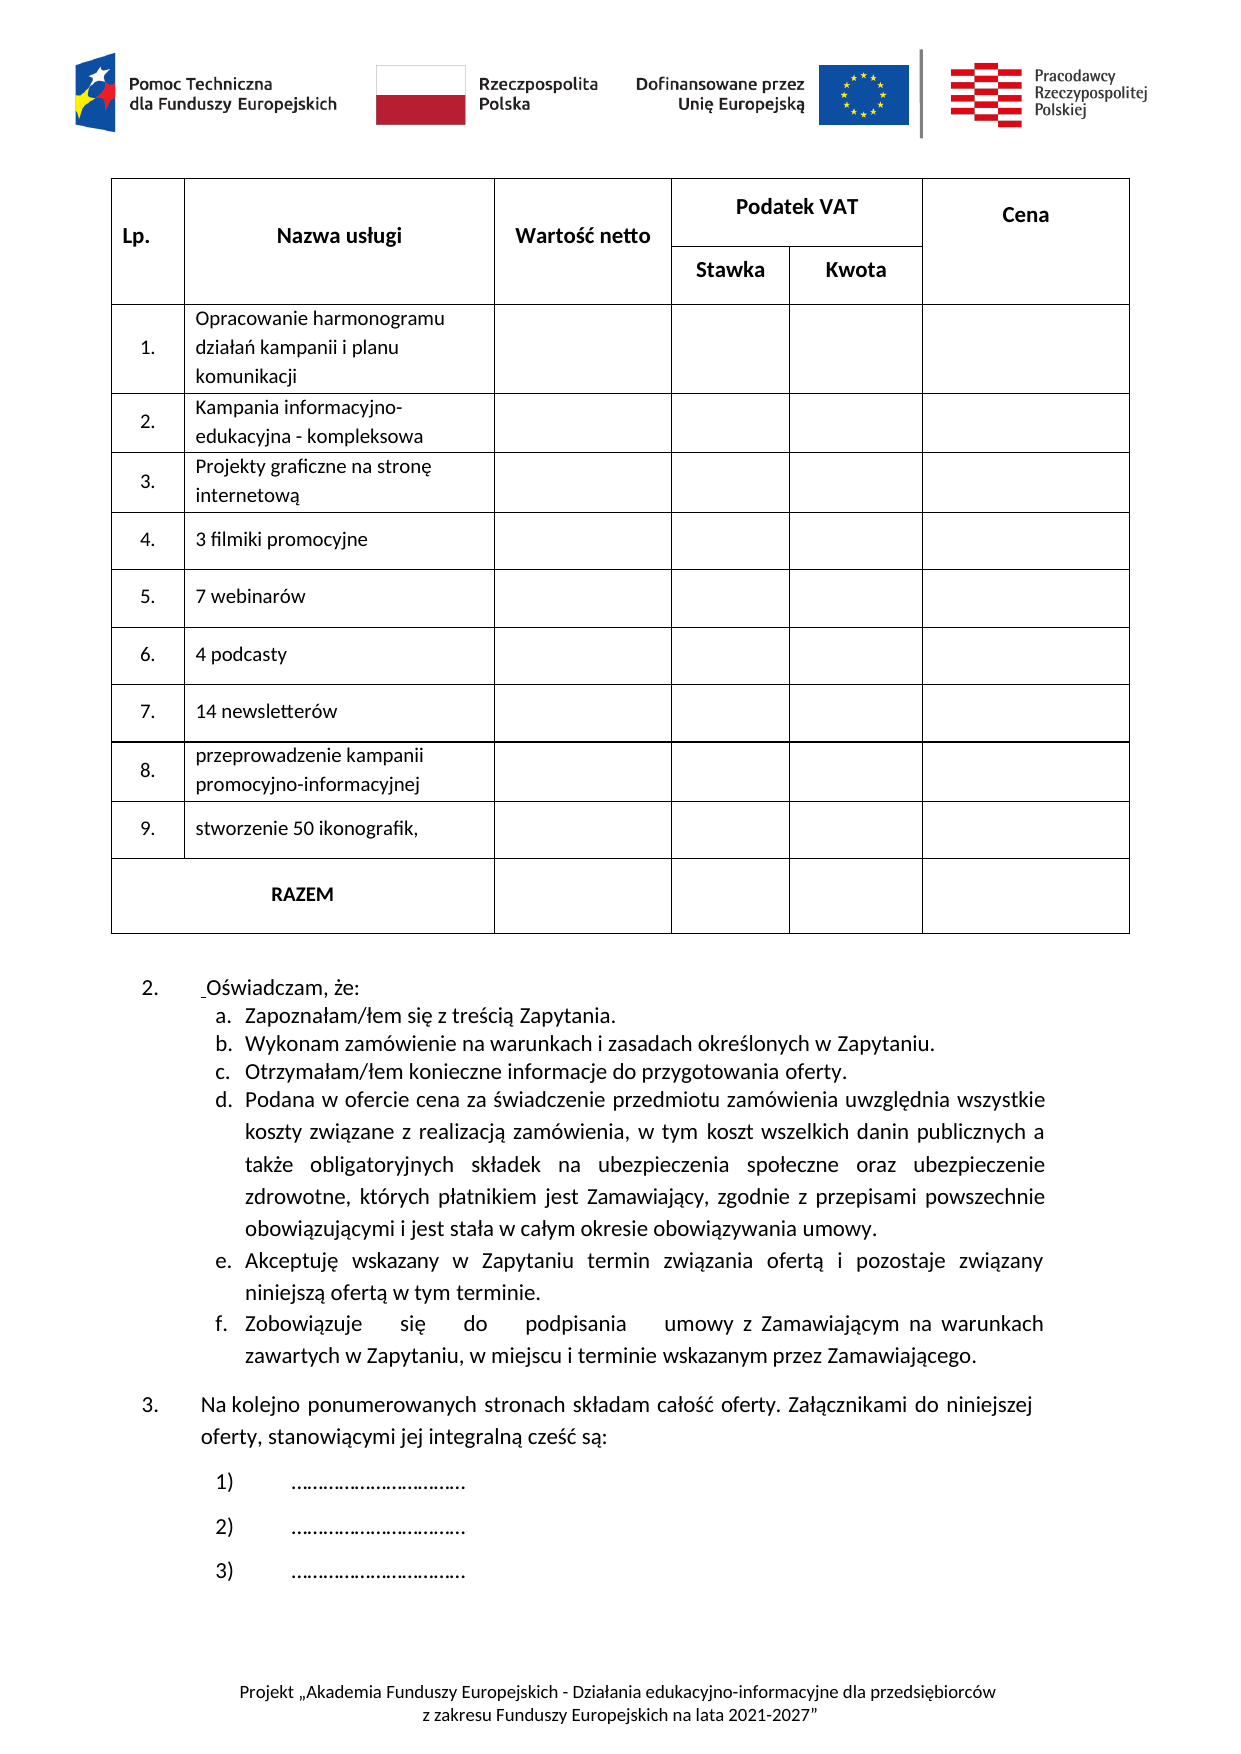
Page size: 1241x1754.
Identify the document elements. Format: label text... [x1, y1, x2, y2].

table_cell [672, 859, 789, 932]
table_cell [495, 453, 671, 512]
table_cell przeprowadzenie kampanii promocyjno-informacyjnej [185, 743, 494, 801]
table_cell 2. [112, 394, 184, 452]
table_cell [790, 305, 922, 393]
table_cell Opracowanie harmonogramu działań kampanii i planu komunikacji [185, 305, 494, 393]
table_cell [495, 570, 671, 627]
table_header Wartość netto [495, 179, 671, 304]
list Podana w ofercie cena za świadczenie przedmiotu zamówienia uwzględnia wszystkie koszty związane z realizacją zamówienia, w tym koszt wszelkich danin publicznych a także obligatoryjnych składek na ubezpieczenia społeczne oraz ubezpieczenie zdrowotne, których płatnikiem jest Zamawiający, zgodnie z przepisami powszechnie obowiązującymi i jest stała w całym okresie obowiązywania umowy. [215, 1085, 1045, 1242]
list Wykonam zamówienie na warunkach i zasadach określonych w Zapytaniu. [215, 1029, 1128, 1057]
table_header Nazwa usługi [185, 179, 494, 304]
table_header Cena [923, 179, 1129, 304]
table_cell [790, 394, 922, 452]
table_cell 1. [112, 305, 184, 393]
table_cell [790, 570, 922, 627]
table_cell [495, 743, 671, 801]
table_cell [495, 685, 671, 741]
table_cell 7 webinarów [185, 570, 494, 627]
table_cell [923, 570, 1129, 627]
table_cell [923, 685, 1129, 741]
list Otrzymałam/łem konieczne informacje do przygotowania oferty. [215, 1057, 1128, 1085]
table_cell [672, 570, 789, 627]
list Zapoznałam/łem się z treścią Zapytania. [215, 1001, 1128, 1029]
table_cell [790, 802, 922, 858]
table_cell [923, 453, 1129, 512]
text 1) …………………………… [215, 1467, 1128, 1495]
list Na kolejno ponumerowanych stronach składam całość oferty. Załącznikami do niniejszej [141, 1390, 1128, 1418]
picture [61, 46, 1182, 144]
table_cell [672, 628, 789, 684]
table_cell [790, 859, 922, 932]
table_cell [672, 305, 789, 393]
text 3) …………………………… [215, 1557, 1128, 1585]
table_cell [495, 394, 671, 452]
table_cell [495, 513, 671, 569]
table_cell 5. [112, 570, 184, 627]
table_header Lp. [112, 179, 184, 304]
table_cell 4. [112, 513, 184, 569]
table_cell [790, 743, 922, 801]
table_cell [672, 453, 789, 512]
table_cell 4 podcasty [185, 628, 494, 684]
table_cell [672, 513, 789, 569]
text 2) …………………………… [215, 1512, 1128, 1540]
table_cell 14 newsletterów [185, 685, 494, 741]
text oferty, stanowiącymi jej integralną cześć są: [201, 1422, 1128, 1451]
table_cell 9. [112, 802, 184, 858]
list Zobowiązuje się do podpisania umowy z Zamawiającym na warunkach zawartych w Zapytaniu, w miejscu i terminie wskazanym przez Zamawiającego. [215, 1309, 1045, 1369]
table_cell [923, 859, 1129, 932]
list Oświadczam, że: [141, 973, 1128, 1001]
table_cell [923, 628, 1129, 684]
table_cell [672, 394, 789, 452]
table_cell [495, 305, 671, 393]
table_cell [672, 802, 789, 858]
table_cell [790, 453, 922, 512]
table_cell [495, 859, 671, 932]
table_cell [790, 685, 922, 741]
table_cell [923, 743, 1129, 801]
table_cell 6. [112, 628, 184, 684]
table_cell [923, 802, 1129, 858]
table_cell stworzenie 50 ikonografik, [185, 802, 494, 858]
table_cell [495, 802, 671, 858]
table_cell [672, 685, 789, 741]
table_cell [672, 743, 789, 801]
table_cell [923, 305, 1129, 393]
table_cell [495, 628, 671, 684]
table_cell Kampania informacyjno-edukacyjna - kompleksowa [185, 394, 494, 452]
table_header Podatek VAT [672, 179, 922, 246]
table_cell 3. [112, 453, 184, 512]
table_cell 3 filmiki promocyjne [185, 513, 494, 569]
table_cell 8. [112, 743, 184, 801]
table_cell Projekty graficzne na stronę internetową [185, 453, 494, 512]
table_cell [923, 394, 1129, 452]
table_cell [923, 513, 1129, 569]
list Akceptuję wskazany w Zapytaniu termin związania ofertą i pozostaje związany niniejszą ofertą w tym terminie. [215, 1246, 1045, 1306]
table_cell RAZEM [112, 859, 494, 932]
table_cell 7. [112, 685, 184, 741]
table_cell Stawka [672, 247, 789, 304]
table_cell [790, 628, 922, 684]
table_cell [790, 513, 922, 569]
table_cell Kwota [790, 247, 922, 304]
